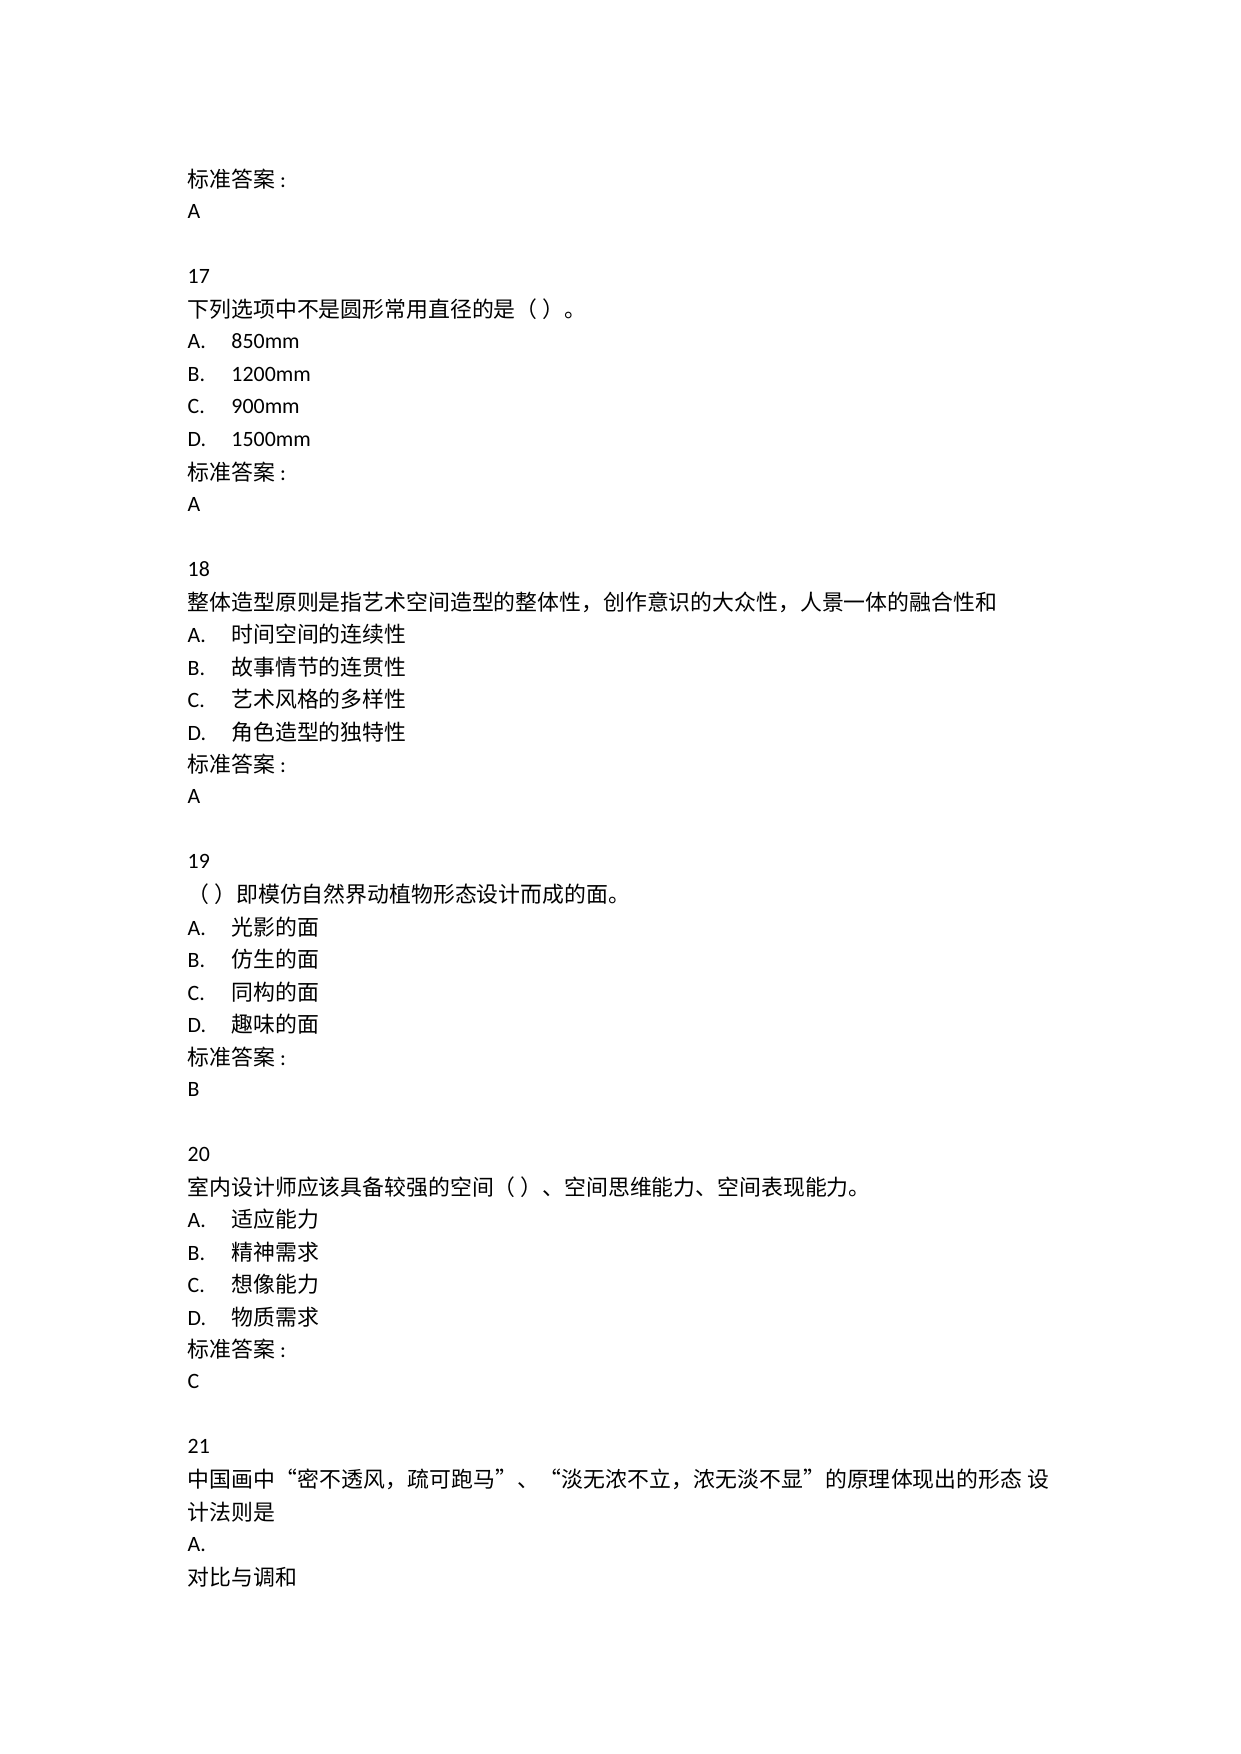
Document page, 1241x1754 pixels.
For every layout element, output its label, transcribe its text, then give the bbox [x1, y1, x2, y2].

text C. 艺术风格的多样性 [187, 682, 1053, 714]
text C. 同构的面 [187, 974, 1053, 1007]
text C. 900mm [187, 389, 1053, 422]
text B. 故事情节的连贯性 [187, 649, 1053, 682]
text （ ）即模仿自然界动植物形态设计而成的面。 [187, 877, 1053, 909]
text A [187, 194, 1053, 227]
text 标准答案 : [187, 454, 1053, 487]
text 整体造型原则是指艺术空间造型的整体性，创作意识的大众性，人景一体的融合性和 [187, 584, 1053, 617]
text C [187, 1364, 1053, 1397]
text C. 想像能力 [187, 1267, 1053, 1299]
text 标准答案 : [187, 162, 1053, 194]
text D. 物质需求 [187, 1299, 1053, 1332]
text 标准答案 : [187, 1039, 1053, 1072]
text 标准答案 : [187, 1332, 1053, 1364]
text 对比与调和 [187, 1559, 1053, 1592]
text B. 精神需求 [187, 1234, 1053, 1267]
text D. 趣味的面 [187, 1007, 1053, 1039]
text 21 [187, 1429, 1053, 1462]
text 18 [187, 552, 1053, 584]
text B [187, 1072, 1053, 1104]
text 室内设计师应该具备较强的空间（ ）、空间思维能力、空间表现能力。 [187, 1169, 1053, 1202]
text D. 1500mm [187, 422, 1053, 454]
text A. 850mm [187, 324, 1053, 357]
text 17 [187, 259, 1053, 292]
text 20 [187, 1137, 1053, 1169]
text B. 1200mm [187, 357, 1053, 389]
text B. 仿生的面 [187, 942, 1053, 974]
text A. 光影的面 [187, 909, 1053, 942]
text 下列选项中不是圆形常用直径的是（ ）。 [187, 292, 1053, 324]
text A [187, 487, 1053, 519]
text A. 适应能力 [187, 1202, 1053, 1234]
text 标准答案 : [187, 747, 1053, 779]
text A. [187, 1527, 1053, 1559]
text A. 时间空间的连续性 [187, 617, 1053, 649]
text A [187, 779, 1053, 812]
text 19 [187, 844, 1053, 877]
text D. 角色造型的独特性 [187, 714, 1053, 747]
text 中国画中“密不透风，疏可跑马”、“淡无浓不立，浓无淡不显”的原理体现出的形态 设计法则是 [187, 1462, 1053, 1527]
